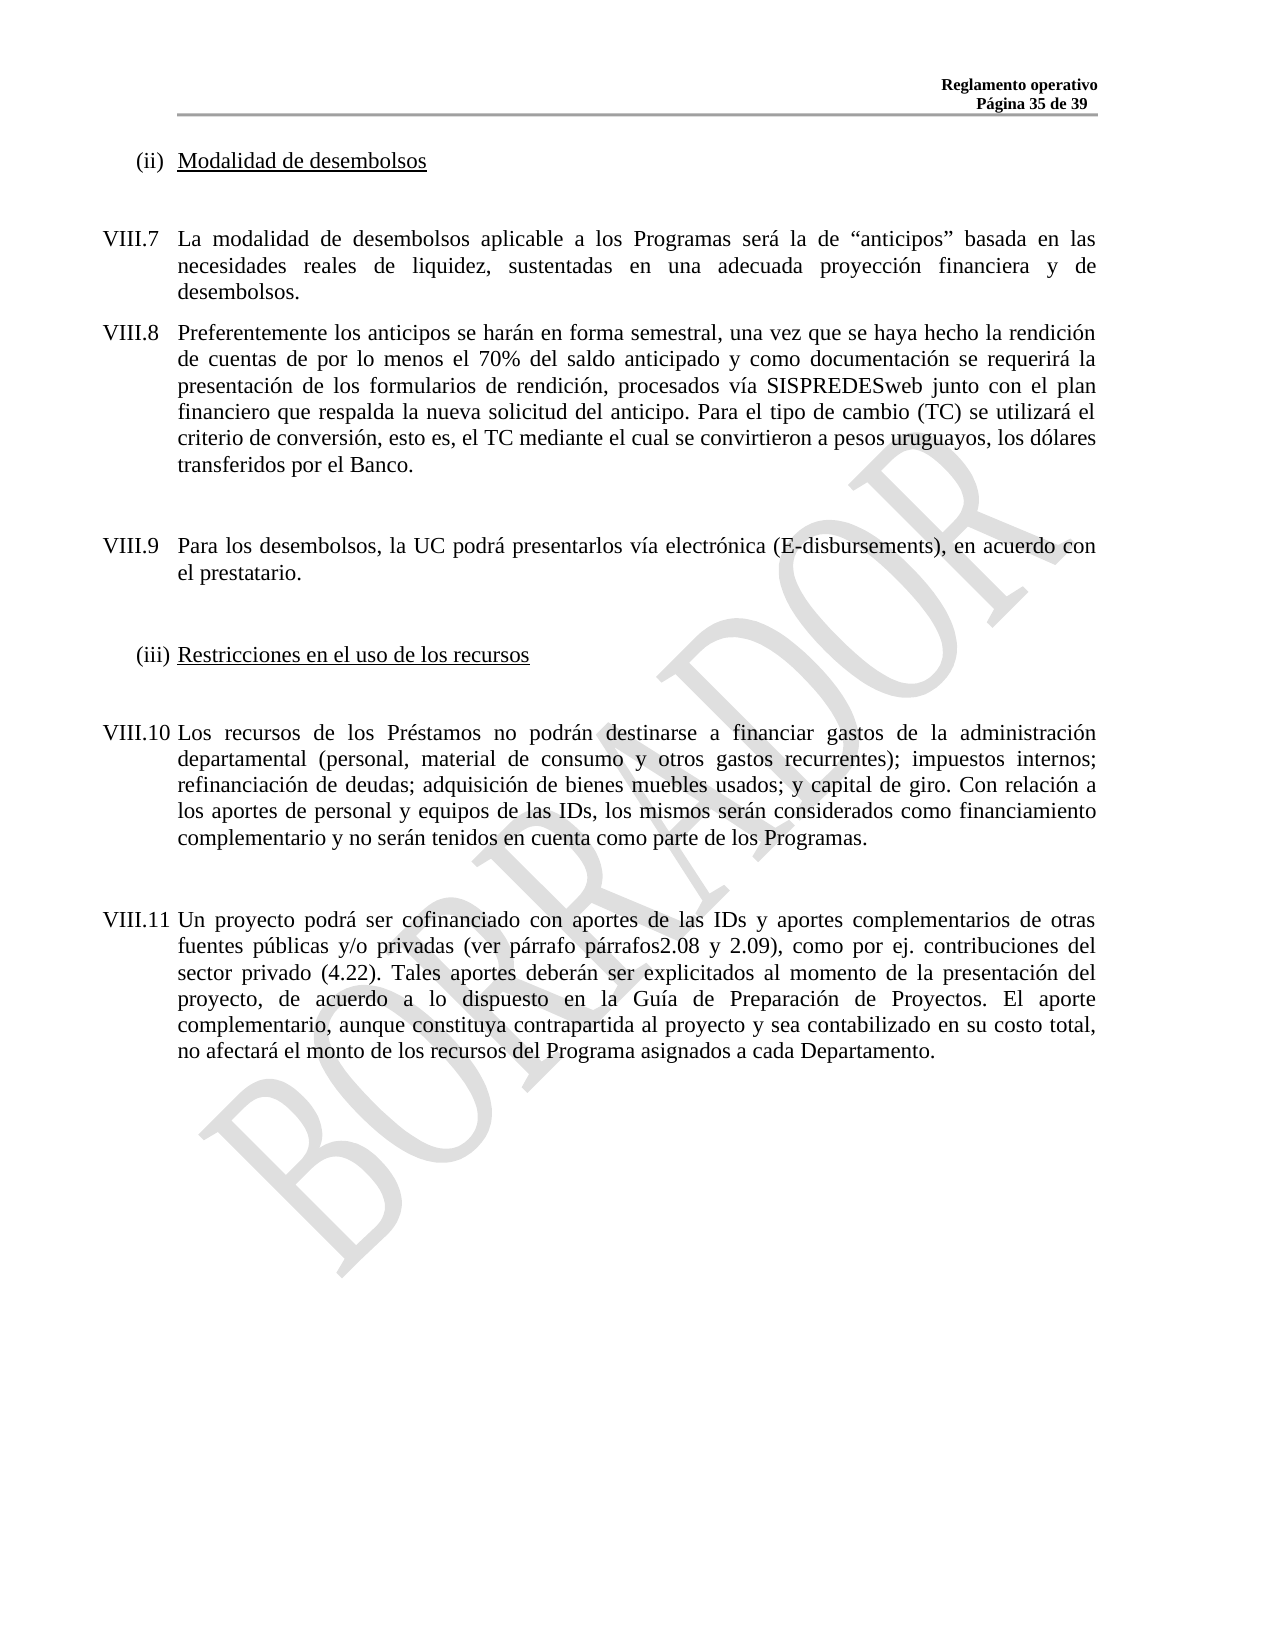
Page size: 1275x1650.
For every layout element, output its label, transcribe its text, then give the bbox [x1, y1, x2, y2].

list Restricciones en el uso de los recursos [136, 641, 1098, 667]
text Para los desembolsos, la UC podrá presentarlos vía electrónica (E-disbursements), en acuerdo con el prestatario. [102, 533, 1098, 585]
list Modalidad de desembolsos [136, 148, 1098, 174]
text Un proyecto podrá ser cofinanciado con aportes de las IDs y aportes complementarios de otras fuentes públicas y/o privadas (ver párrafo párrafos2.08 y 2.09), como por ej. contribuciones del sector privado (4.22). Tales aportes deberán ser explicitados al momento de la presentación del proyecto, de acuerdo a lo dispuesto en la Guía de Preparación de Proyectos. El aporte complementario, aunque constituya contrapartida al proyecto y sea contabilizado en su costo total, no afectará el monto de los recursos del Programa asignados a cada Departamento. [102, 906, 1098, 1064]
text Los recursos de los Préstamos no podrán destinarse a financiar gastos de la administración departamental (personal, material de consumo y otros gastos recurrentes); impuestos internos; refinanciación de deudas; adquisición de bienes muebles usados; y capital de giro. Con relación a los aportes de personal y equipos de las IDs, los mismos serán considerados como financiamiento complementario y no serán tenidos en cuenta como parte de los Programas. [102, 718, 1098, 850]
text La modalidad de desembolsos aplicable a los Programas será la de “anticipos” basada en las necesidades reales de liquidez, sustentadas en una adecuada proyección financiera y de desembolsos. [102, 225, 1098, 304]
text Preferentemente los anticipos se harán en forma semestral, una vez que se haya hecho la rendición de cuentas de por lo menos el 70% del saldo anticipado y como documentación se requerirá la presentación de los formularios de rendición, procesados vía SISPREDESweb junto con el plan financiero que respalda la nueva solicitud del anticipo. Para el tipo de cambio (TC) se utilizará el criterio de conversión, esto es, el TC mediante el cual se convirtieron a pesos uruguayos, los dólares transferidos por el Banco. [102, 319, 1098, 477]
